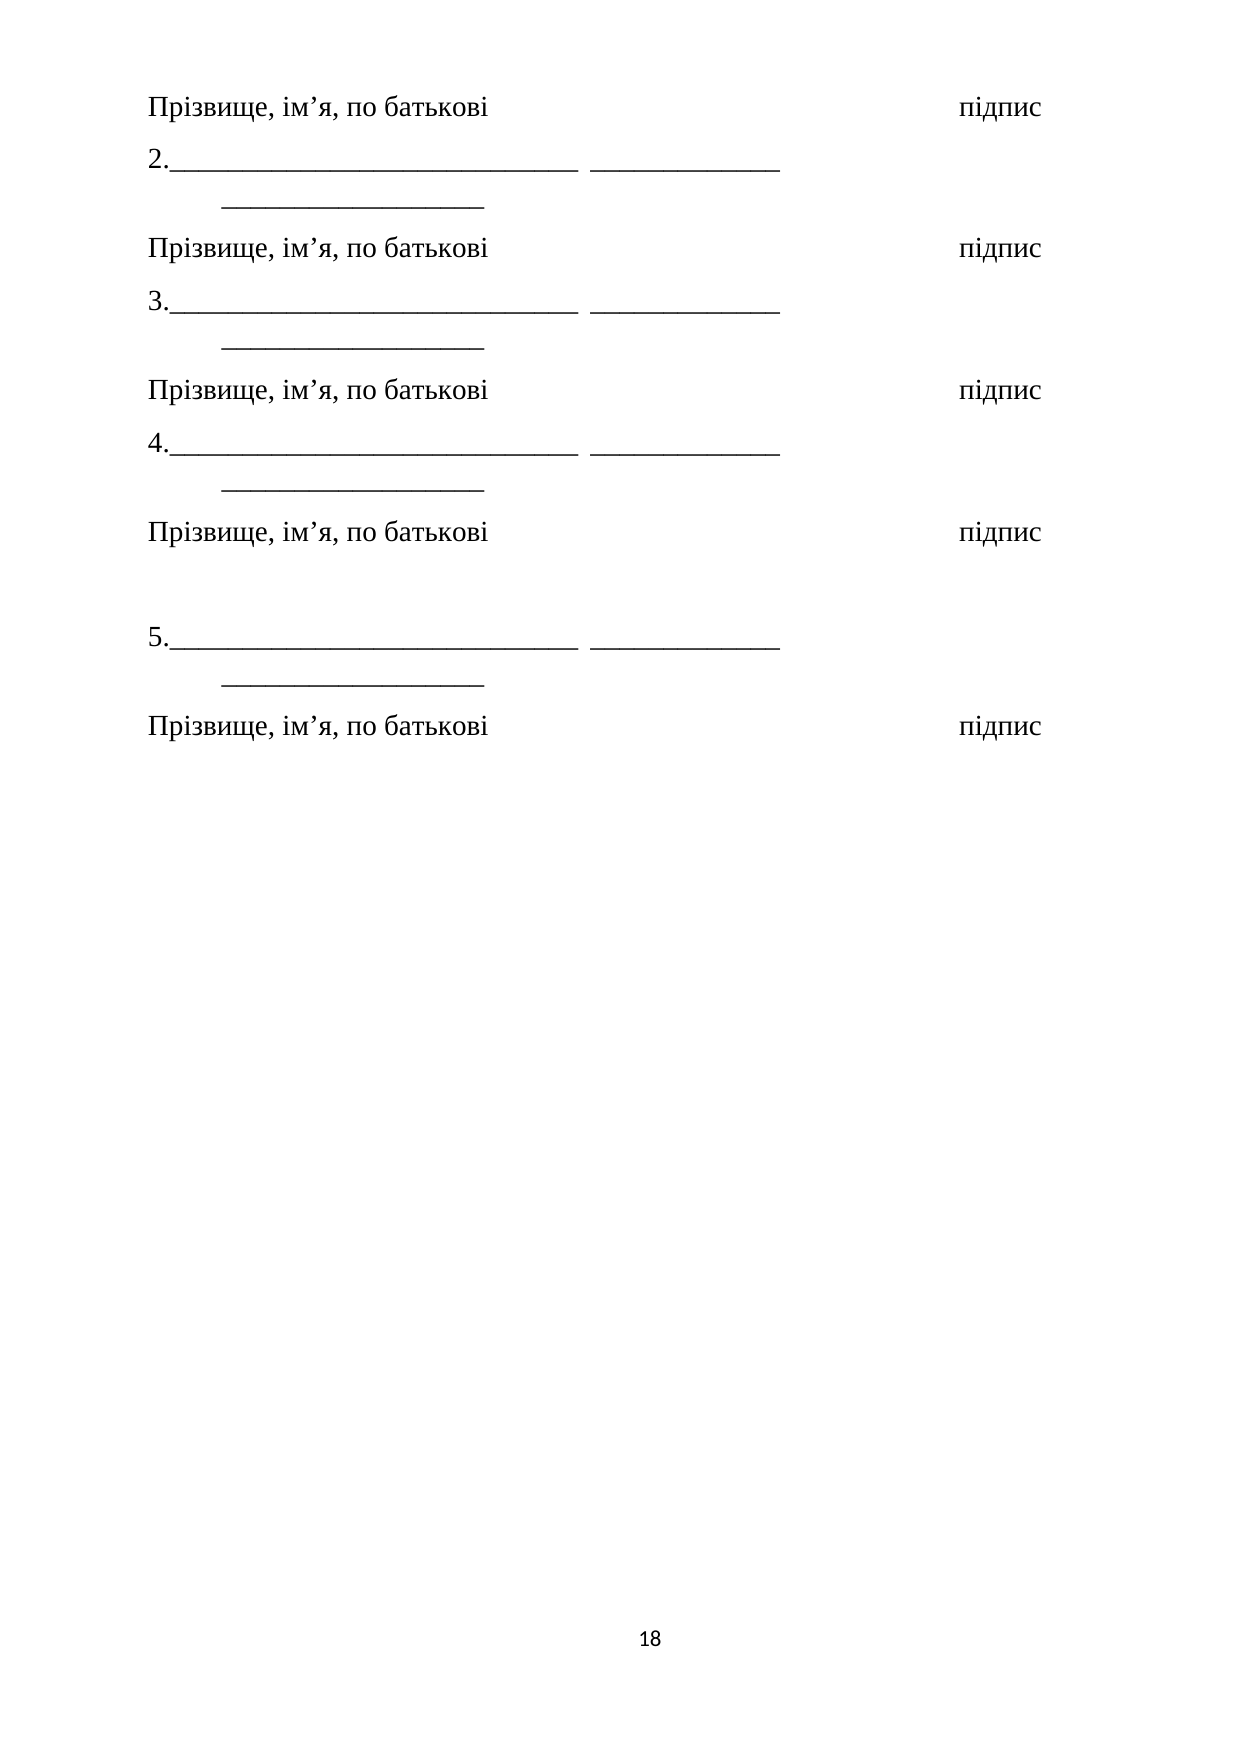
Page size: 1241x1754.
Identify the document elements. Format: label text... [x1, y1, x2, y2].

text Прізвище, ім’я, по батькові підпис [148, 89, 1152, 122]
text Прізвище, ім’я, по батькові підпис [148, 514, 1152, 547]
text Прізвище, ім’я, по батькові підпис [148, 708, 1152, 742]
text 2.____________________________ _____________ __________________ [148, 141, 1152, 211]
text 5.____________________________ _____________ __________________ [148, 619, 1152, 689]
text Прізвище, ім’я, по батькові підпис [148, 230, 1152, 264]
text Прізвище, ім’я, по батькові підпис [148, 372, 1152, 406]
text 4.____________________________ _____________ __________________ [148, 425, 1152, 495]
text 3.____________________________ _____________ __________________ [148, 283, 1152, 353]
